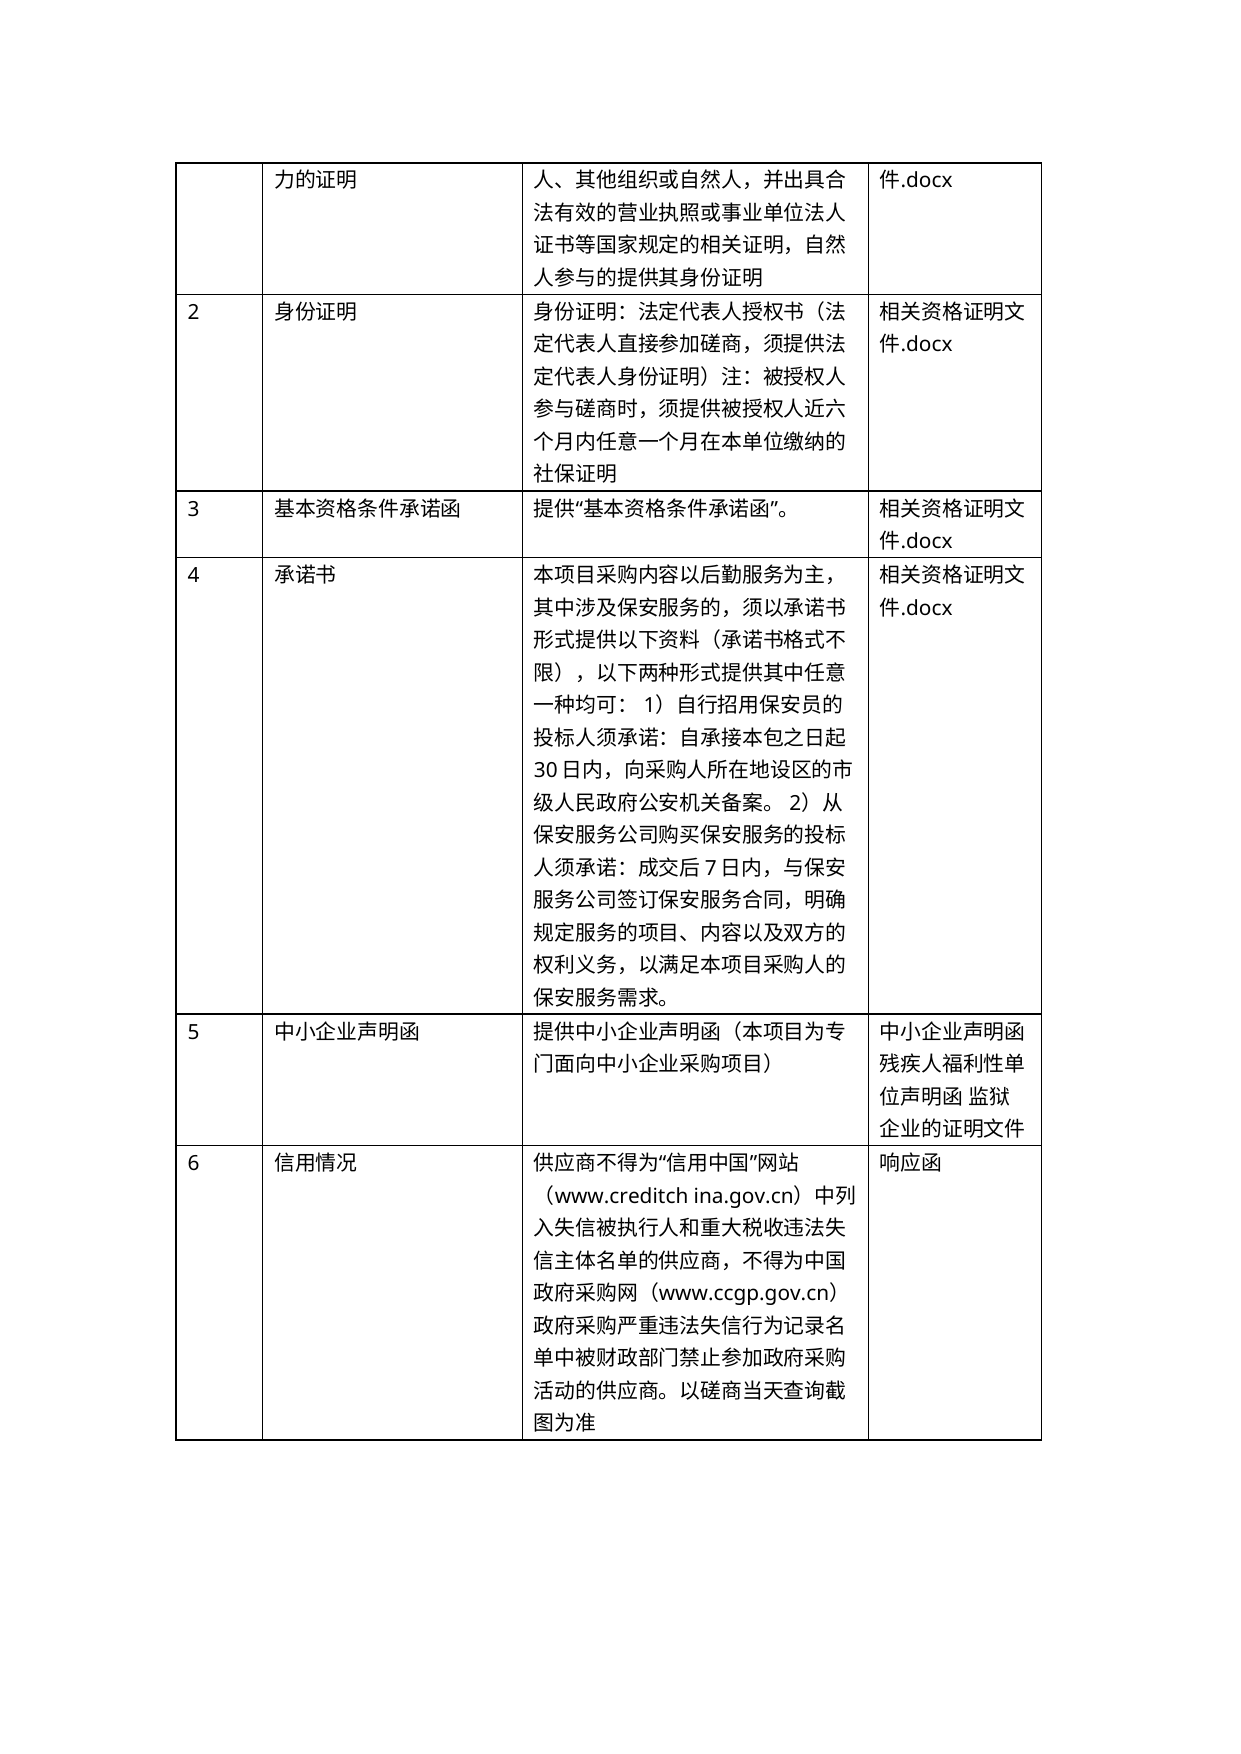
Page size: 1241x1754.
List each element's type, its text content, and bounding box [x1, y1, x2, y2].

table_cell 信用情况 [263, 1146, 522, 1439]
table_cell 3 [177, 492, 262, 557]
table_cell 响应函 [869, 1146, 1041, 1439]
table_cell 供应商不得为“信用中国”网站（www.creditch ina.gov.cn）中列入失信被执行人和重大税收违法失信主体名单的供应商，不得为中国政府采购网（www.ccgp.gov.cn）政府采购严重违法失信行为记录名单中被财政部门禁止参加政府采购活动的供应商。以磋商当天查询截图为准 [523, 1146, 868, 1439]
table_cell 相关资格证明文件.docx [869, 295, 1041, 490]
table_cell 1 [177, 164, 262, 293]
table_cell 4 [177, 558, 262, 1013]
table_cell 承诺书 [263, 558, 522, 1013]
table_cell 身份证明 [263, 295, 522, 490]
table_cell 6 [177, 1146, 262, 1439]
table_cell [523, 164, 868, 293]
table_cell 中小企业声明函 [263, 1015, 522, 1145]
table_cell 相关资格证明文件.docx [869, 492, 1041, 557]
table_cell 相关资格证明文件.docx [869, 558, 1041, 1013]
table_cell 基本资格条件承诺函 [263, 492, 522, 557]
table_cell 本项目采购内容以后勤服务为主，其中涉及保安服务的，须以承诺书形式提供以下资料（承诺书格式不限），以下两种形式提供其中任意一种均可： 1）自行招用保安员的投标人须承诺：自承接本包之日起30日内，向采购人所在地设区的市级人民政府公安机关备案。 2）从保安服务公司购买保安服务的投标人须承诺：成交后7日内，与保安服务公司签订保安服务合同，明确规定服务的项目、内容以及双方的权利义务，以满足本项目采购人的保安服务需求。 [523, 558, 868, 1013]
table_cell 中小企业声明函 残疾人福利性单位声明函 监狱企业的证明文件 [869, 1015, 1041, 1145]
table_cell 提供“基本资格条件承诺函”。 [523, 492, 868, 557]
table_cell 具有独立承担民事责任能力的证明 [263, 164, 522, 293]
table_cell 提供中小企业声明函（本项目为专门面向中小企业采购项目） [523, 1015, 868, 1145]
table_cell 5 [177, 1015, 262, 1145]
table_cell 2 [177, 295, 262, 490]
table_cell 身份证明：法定代表人授权书（法定代表人直接参加磋商，须提供法定代表人身份证明）注：被授权人参与磋商时，须提供被授权人近六个月内任意一个月在本单位缴纳的社保证明 [523, 295, 868, 490]
table_cell 相关资格证明文件.docx [869, 164, 1041, 293]
